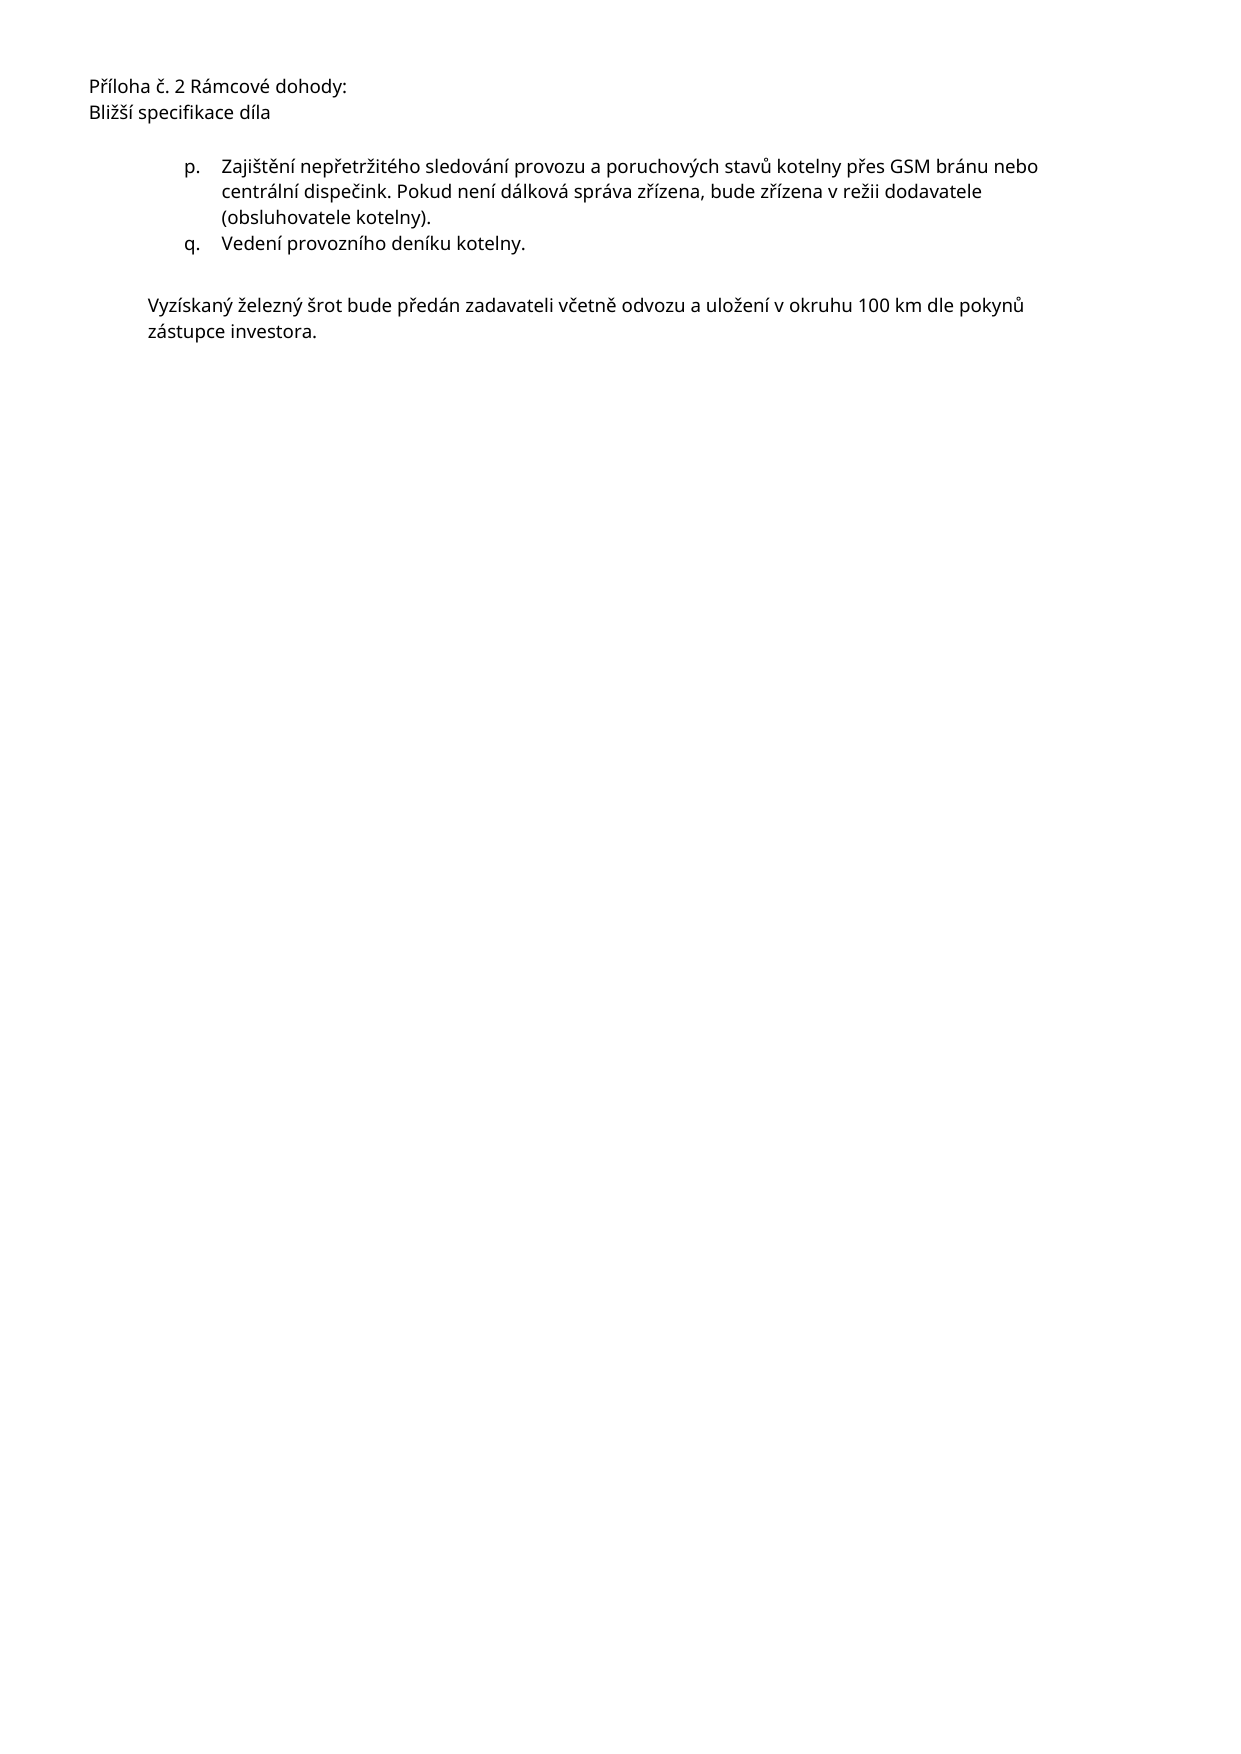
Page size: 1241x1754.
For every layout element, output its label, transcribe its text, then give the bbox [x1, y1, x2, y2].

text Vyzískaný železný šrot bude předán zadavateli včetně odvozu a uložení v okruhu 100 km dle pokynů zástupce investora. [148, 293, 1093, 344]
list Zajištění nepřetržitého sledování provozu a poruchových stavů kotelny přes GSM bránu nebo centrální dispečink. Pokud není dálková správa zřízena, bude zřízena v režii dodavatele (obsluhovatele kotelny). [184, 153, 1093, 230]
list Vedení provozního deníku kotelny. [184, 230, 1093, 255]
